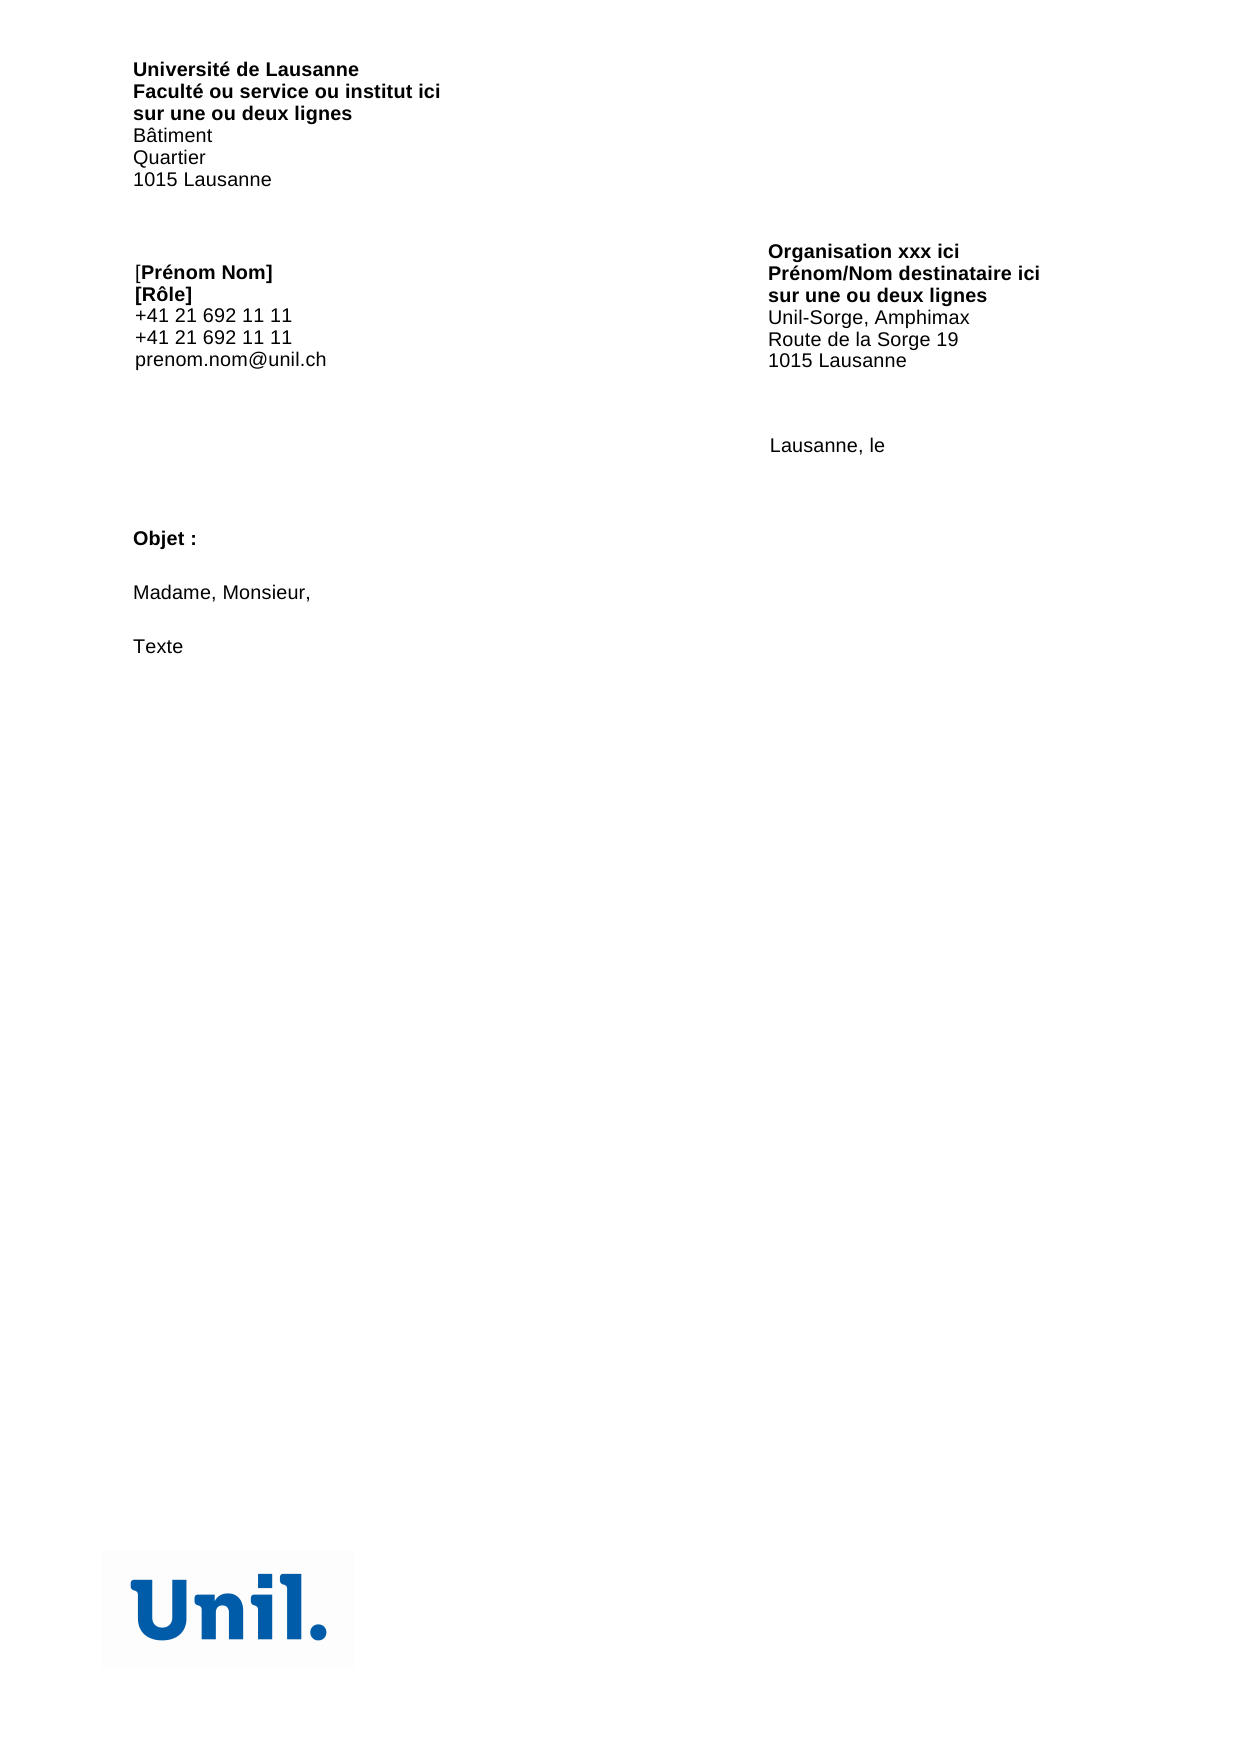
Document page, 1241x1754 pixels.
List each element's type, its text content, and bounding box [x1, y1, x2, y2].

text Madame, Monsieur, [133, 578, 1092, 605]
picture [101, 1550, 356, 1669]
text Objet : [133, 524, 1092, 551]
text Texte [133, 632, 1092, 659]
